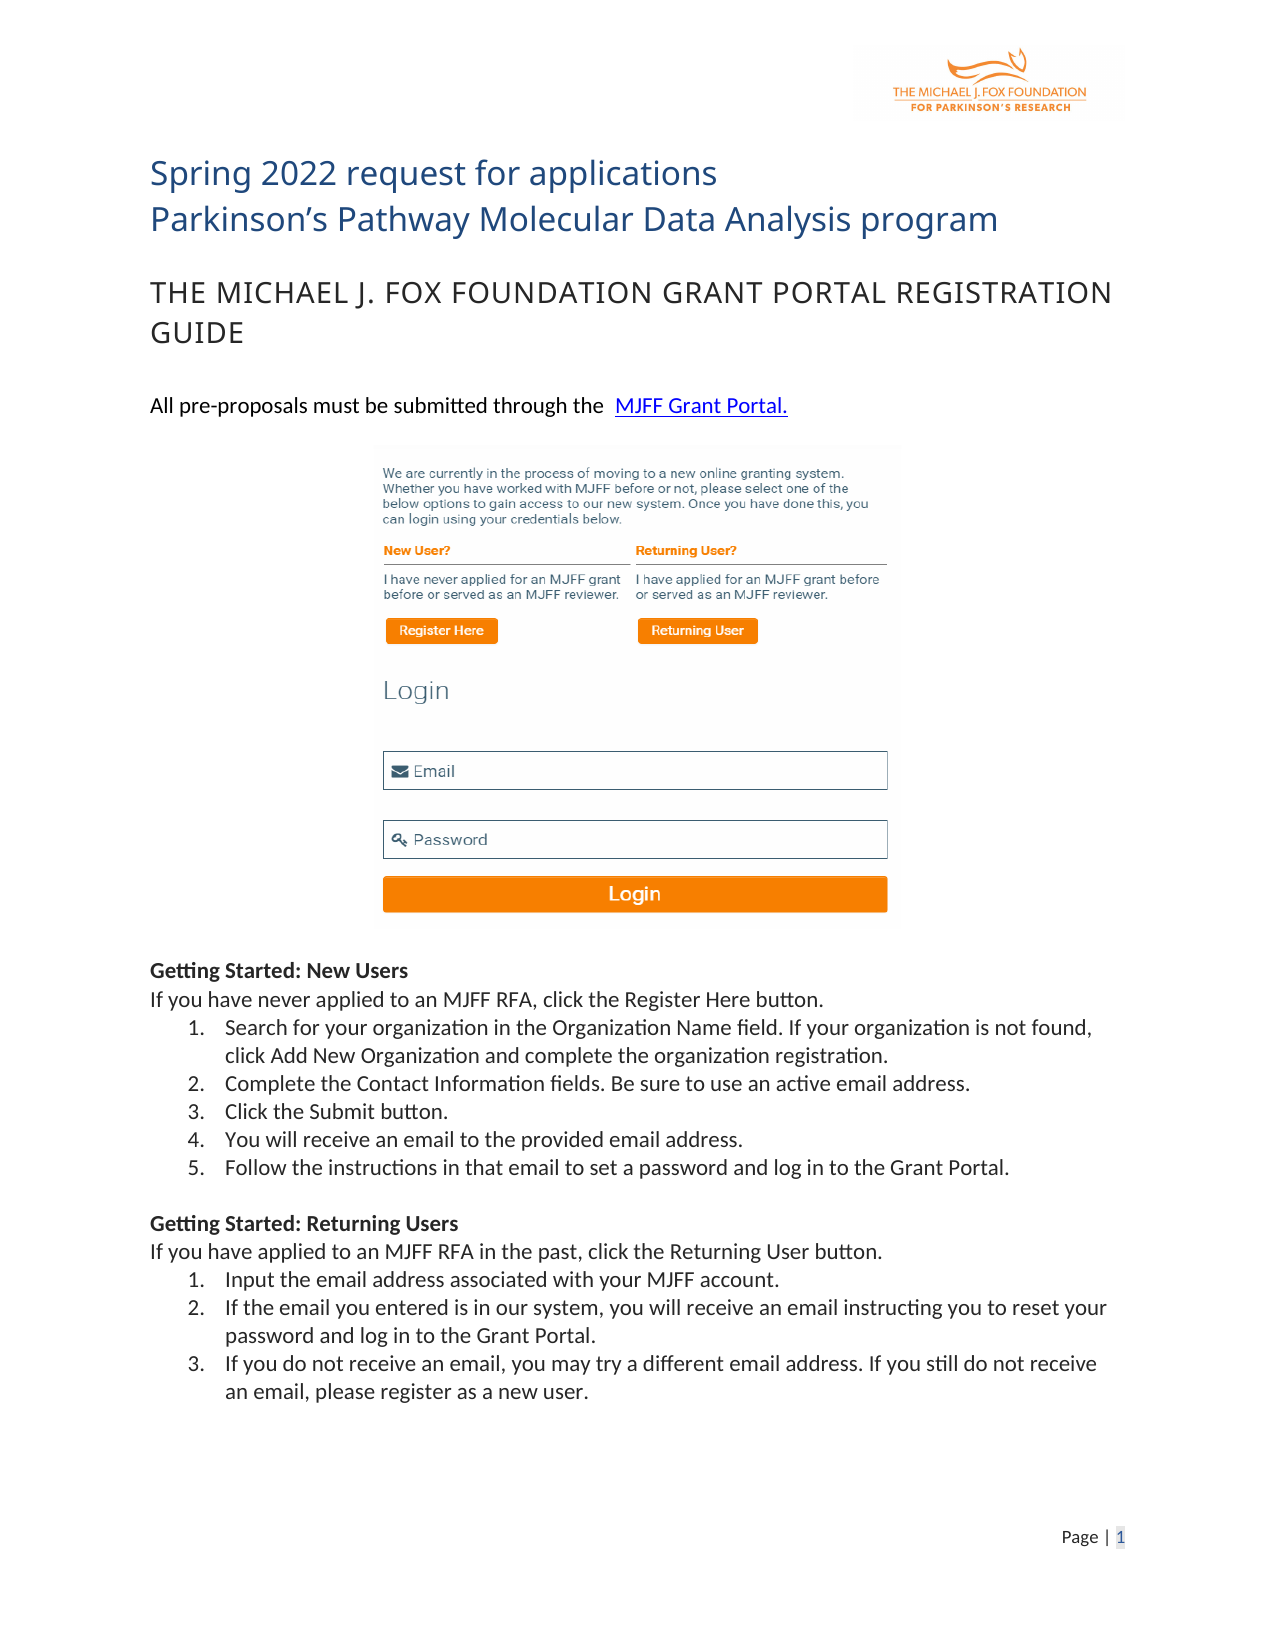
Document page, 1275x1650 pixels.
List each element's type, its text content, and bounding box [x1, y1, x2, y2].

list If you do not receive an email, you may try a different email address. If you still do not receive an email, please register as a new user. [187, 1349, 1125, 1405]
text Getting Started: Returning Users [150, 1209, 1125, 1237]
text All pre-proposals must be submitted through the MJFF Grant Portal. [150, 391, 1125, 419]
list If the email you entered is in our system, you will receive an email instructing you to reset your password and log in to the Grant Portal. [187, 1293, 1125, 1349]
list Click the Submit button. [187, 1097, 1125, 1125]
text The Michael J. Fox Foundation Grant Portal Registration Guide [150, 272, 1125, 352]
list Search for your organization in the Organization Name field. If your organization is not found, click Add New Organization and complete the organization registration. [187, 1013, 1125, 1069]
picture [373, 445, 902, 929]
list Input the email address associated with your MJFF account. [187, 1265, 1125, 1293]
text Parkinson’s Pathway Molecular Data Analysis program [150, 195, 1125, 241]
text If you have never applied to an MJFF RFA, click the Register Here button. [150, 985, 1125, 1013]
text If you have applied to an MJFF RFA in the past, click the Returning User button. [150, 1237, 1125, 1265]
text Spring 2022 request for applications [150, 150, 1125, 195]
picture [853, 45, 1125, 121]
list Complete the Contact Information fields. Be sure to use an active email address. [187, 1069, 1125, 1097]
list Follow the instructions in that email to set a password and log in to the Grant Portal. [187, 1153, 1125, 1181]
text Getting Started: New Users [150, 957, 1125, 985]
list You will receive an email to the provided email address. [187, 1125, 1125, 1153]
